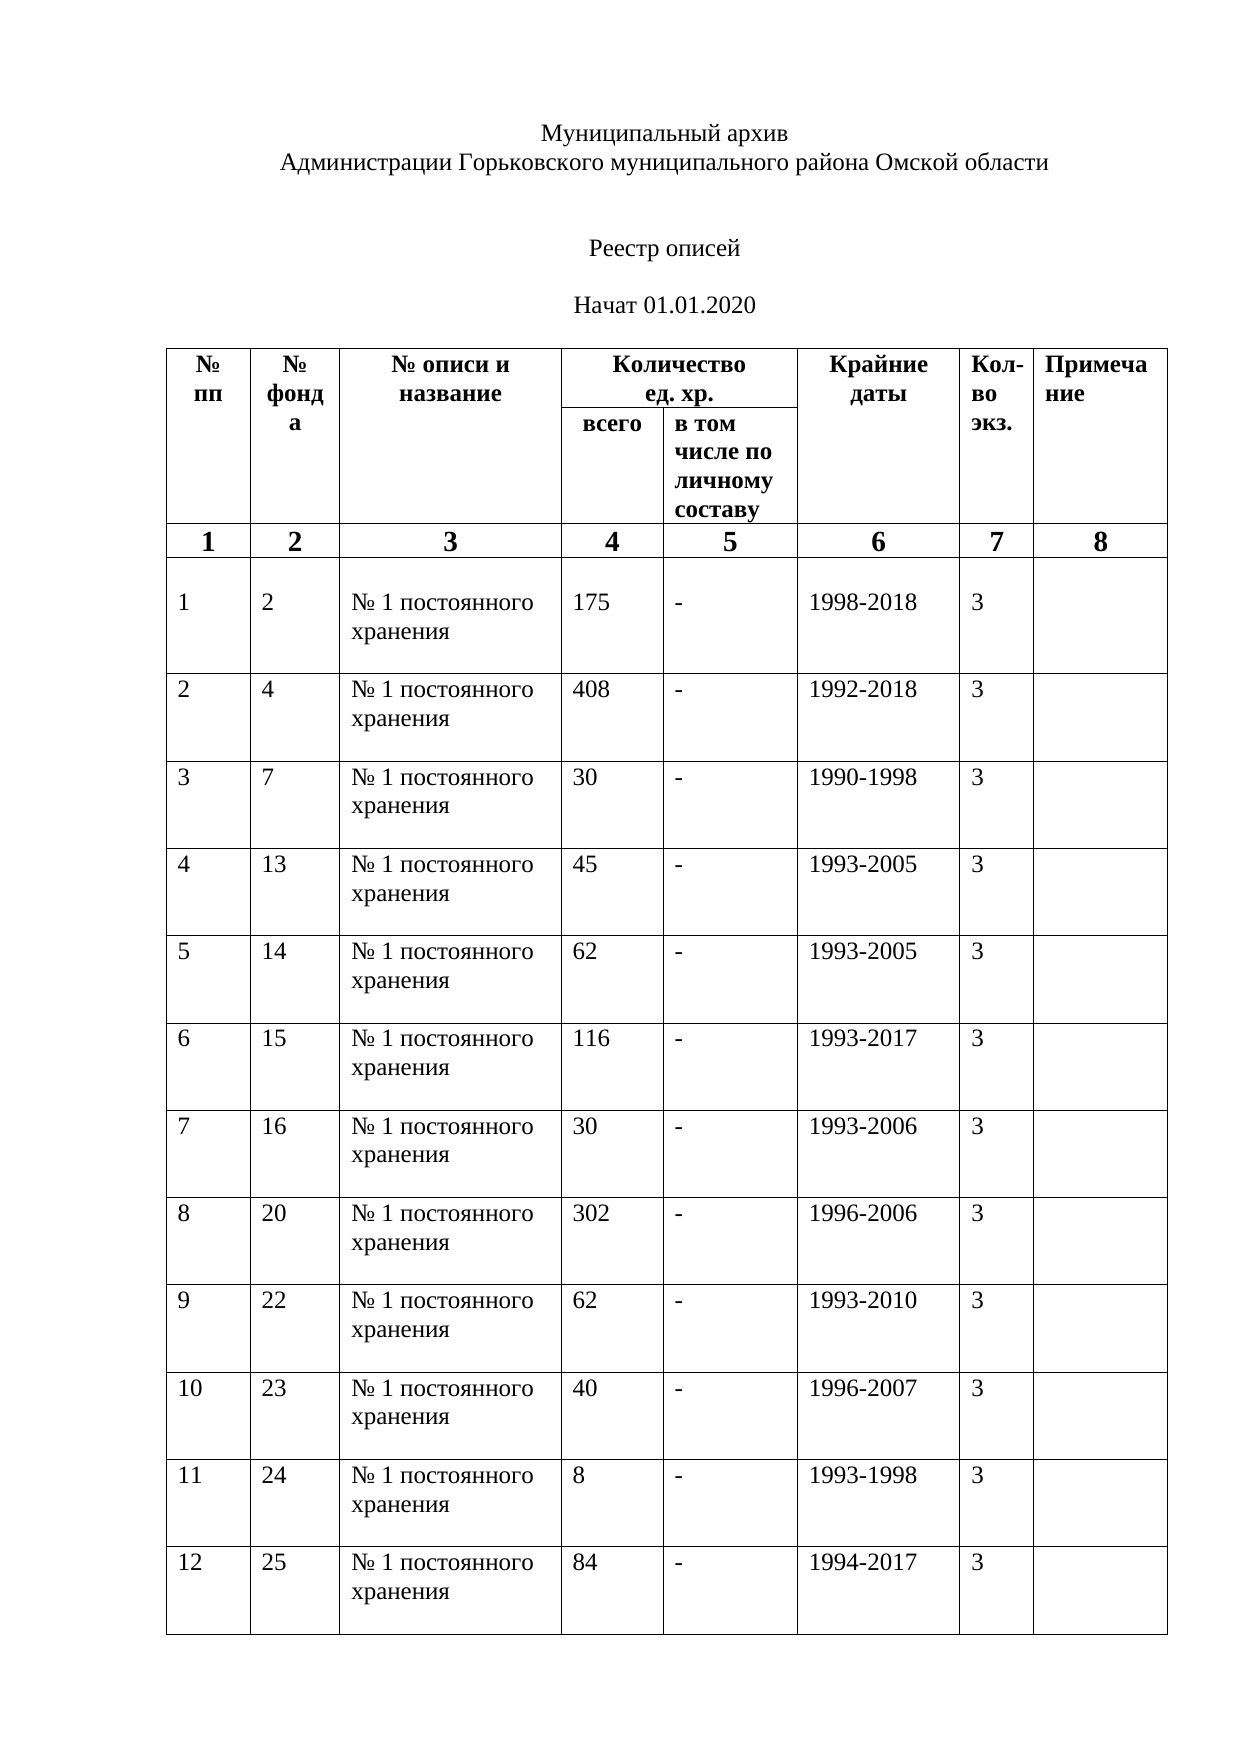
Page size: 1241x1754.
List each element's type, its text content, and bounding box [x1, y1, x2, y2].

table_cell 40 [562, 1373, 663, 1459]
table_cell № 1 постоянного хранения [340, 762, 561, 848]
table_cell 1992-2018 [798, 674, 959, 761]
table_cell 10 [167, 1373, 250, 1459]
table_cell 8 [1034, 524, 1167, 557]
table_cell всего [562, 408, 663, 523]
table_cell 1 [167, 524, 250, 557]
table_cell [1034, 1460, 1167, 1546]
table_cell 2 [251, 524, 339, 557]
table_cell 3 [960, 1198, 1033, 1284]
text Реестр описей [177, 233, 1152, 262]
table_header Примечание [1034, 349, 1167, 523]
table_cell 1993-2006 [798, 1111, 959, 1197]
table_cell 12 [167, 1547, 250, 1633]
table_cell 1 [167, 558, 250, 673]
table_cell 8 [167, 1198, 250, 1284]
table_cell 1993-2005 [798, 849, 959, 935]
table_cell 25 [251, 1547, 339, 1633]
table_cell [1034, 674, 1167, 761]
text Муниципальный архив [177, 118, 1152, 147]
table_cell 8 [562, 1460, 663, 1546]
table_cell - [664, 674, 797, 761]
table_cell 23 [251, 1373, 339, 1459]
table_cell № 1 постоянного хранения [340, 1373, 561, 1459]
table_cell 3 [960, 558, 1033, 673]
table_cell № 1 постоянного хранения [340, 1547, 561, 1633]
table_cell 3 [960, 1111, 1033, 1197]
table_cell [1034, 1285, 1167, 1372]
table_cell - [664, 1285, 797, 1372]
table_cell [1034, 762, 1167, 848]
table_header № описи и название [340, 349, 561, 523]
table_cell 302 [562, 1198, 663, 1284]
table_cell 84 [562, 1547, 663, 1633]
table_cell 3 [960, 1547, 1033, 1633]
table_cell 7 [251, 762, 339, 848]
table_header Кол-во экз. [960, 349, 1033, 523]
table_header Количество ед. хр. [562, 349, 797, 407]
table_cell 22 [251, 1285, 339, 1372]
table_cell 3 [960, 849, 1033, 935]
table_cell 6 [167, 1024, 250, 1110]
table_cell 62 [562, 936, 663, 1022]
table_cell 1990-1998 [798, 762, 959, 848]
table_cell 408 [562, 674, 663, 761]
table_cell № 1 постоянного хранения [340, 558, 561, 673]
table_cell 1993-2010 [798, 1285, 959, 1372]
table_cell 175 [562, 558, 663, 673]
table_cell - [664, 1547, 797, 1633]
table_cell - [664, 762, 797, 848]
table_cell 15 [251, 1024, 339, 1110]
table_cell № 1 постоянного хранения [340, 849, 561, 935]
table_cell [1034, 936, 1167, 1022]
table_cell 45 [562, 849, 663, 935]
table_cell 3 [960, 1373, 1033, 1459]
table_cell 7 [960, 524, 1033, 557]
table_cell 4 [562, 524, 663, 557]
table_cell 3 [960, 1285, 1033, 1372]
table_cell № 1 постоянного хранения [340, 674, 561, 761]
table_cell - [664, 1460, 797, 1546]
table_cell 3 [167, 762, 250, 848]
table_cell 1998-2018 [798, 558, 959, 673]
table_cell [1034, 849, 1167, 935]
table_cell в том числе по личному составу [664, 408, 797, 523]
table_header Крайние даты [798, 349, 959, 523]
table_cell 13 [251, 849, 339, 935]
table_cell [1034, 1373, 1167, 1459]
table_cell 14 [251, 936, 339, 1022]
table_cell 24 [251, 1460, 339, 1546]
table_cell 3 [960, 674, 1033, 761]
text Начат 01.01.2020 [177, 291, 1152, 319]
table_cell - [664, 936, 797, 1022]
table_cell [1034, 558, 1167, 673]
table_cell 30 [562, 762, 663, 848]
table_cell 1993-2017 [798, 1024, 959, 1110]
table_cell 1993-2005 [798, 936, 959, 1022]
table_cell 4 [251, 674, 339, 761]
table_cell 3 [960, 762, 1033, 848]
table_cell 62 [562, 1285, 663, 1372]
table_cell № 1 постоянного хранения [340, 936, 561, 1022]
table_cell - [664, 849, 797, 935]
table_cell 5 [167, 936, 250, 1022]
table_cell 3 [340, 524, 561, 557]
table_cell - [664, 1373, 797, 1459]
table_header № пп [167, 349, 250, 523]
table_cell 11 [167, 1460, 250, 1546]
table_cell - [664, 1024, 797, 1110]
table_cell № 1 постоянного хранения [340, 1198, 561, 1284]
table_cell 7 [167, 1111, 250, 1197]
table_cell - [664, 1198, 797, 1284]
table_cell 2 [167, 674, 250, 761]
table_cell 116 [562, 1024, 663, 1110]
table_cell № 1 постоянного хранения [340, 1111, 561, 1197]
table_cell 3 [960, 1460, 1033, 1546]
table_cell [1034, 1547, 1167, 1633]
table_cell 20 [251, 1198, 339, 1284]
table_cell № 1 постоянного хранения [340, 1024, 561, 1110]
table_cell [1034, 1198, 1167, 1284]
table_cell 3 [960, 936, 1033, 1022]
table_cell 4 [167, 849, 250, 935]
table_cell № 1 постоянного хранения [340, 1285, 561, 1372]
table_cell 2 [251, 558, 339, 673]
table_cell 1996-2007 [798, 1373, 959, 1459]
table_cell [1034, 1024, 1167, 1110]
table_cell 3 [960, 1024, 1033, 1110]
table_cell 1994-2017 [798, 1547, 959, 1633]
text Администрации Горьковского муниципального района Омской области [177, 147, 1152, 176]
table_cell 6 [798, 524, 959, 557]
table_cell 5 [664, 524, 797, 557]
table_cell 16 [251, 1111, 339, 1197]
table_cell 30 [562, 1111, 663, 1197]
table_cell - [664, 1111, 797, 1197]
table_cell № 1 постоянного хранения [340, 1460, 561, 1546]
table_cell - [664, 558, 797, 673]
table_cell 9 [167, 1285, 250, 1372]
table_cell 1993-1998 [798, 1460, 959, 1546]
table_header № фонда [251, 349, 339, 523]
table_cell [1034, 1111, 1167, 1197]
table_cell 1996-2006 [798, 1198, 959, 1284]
